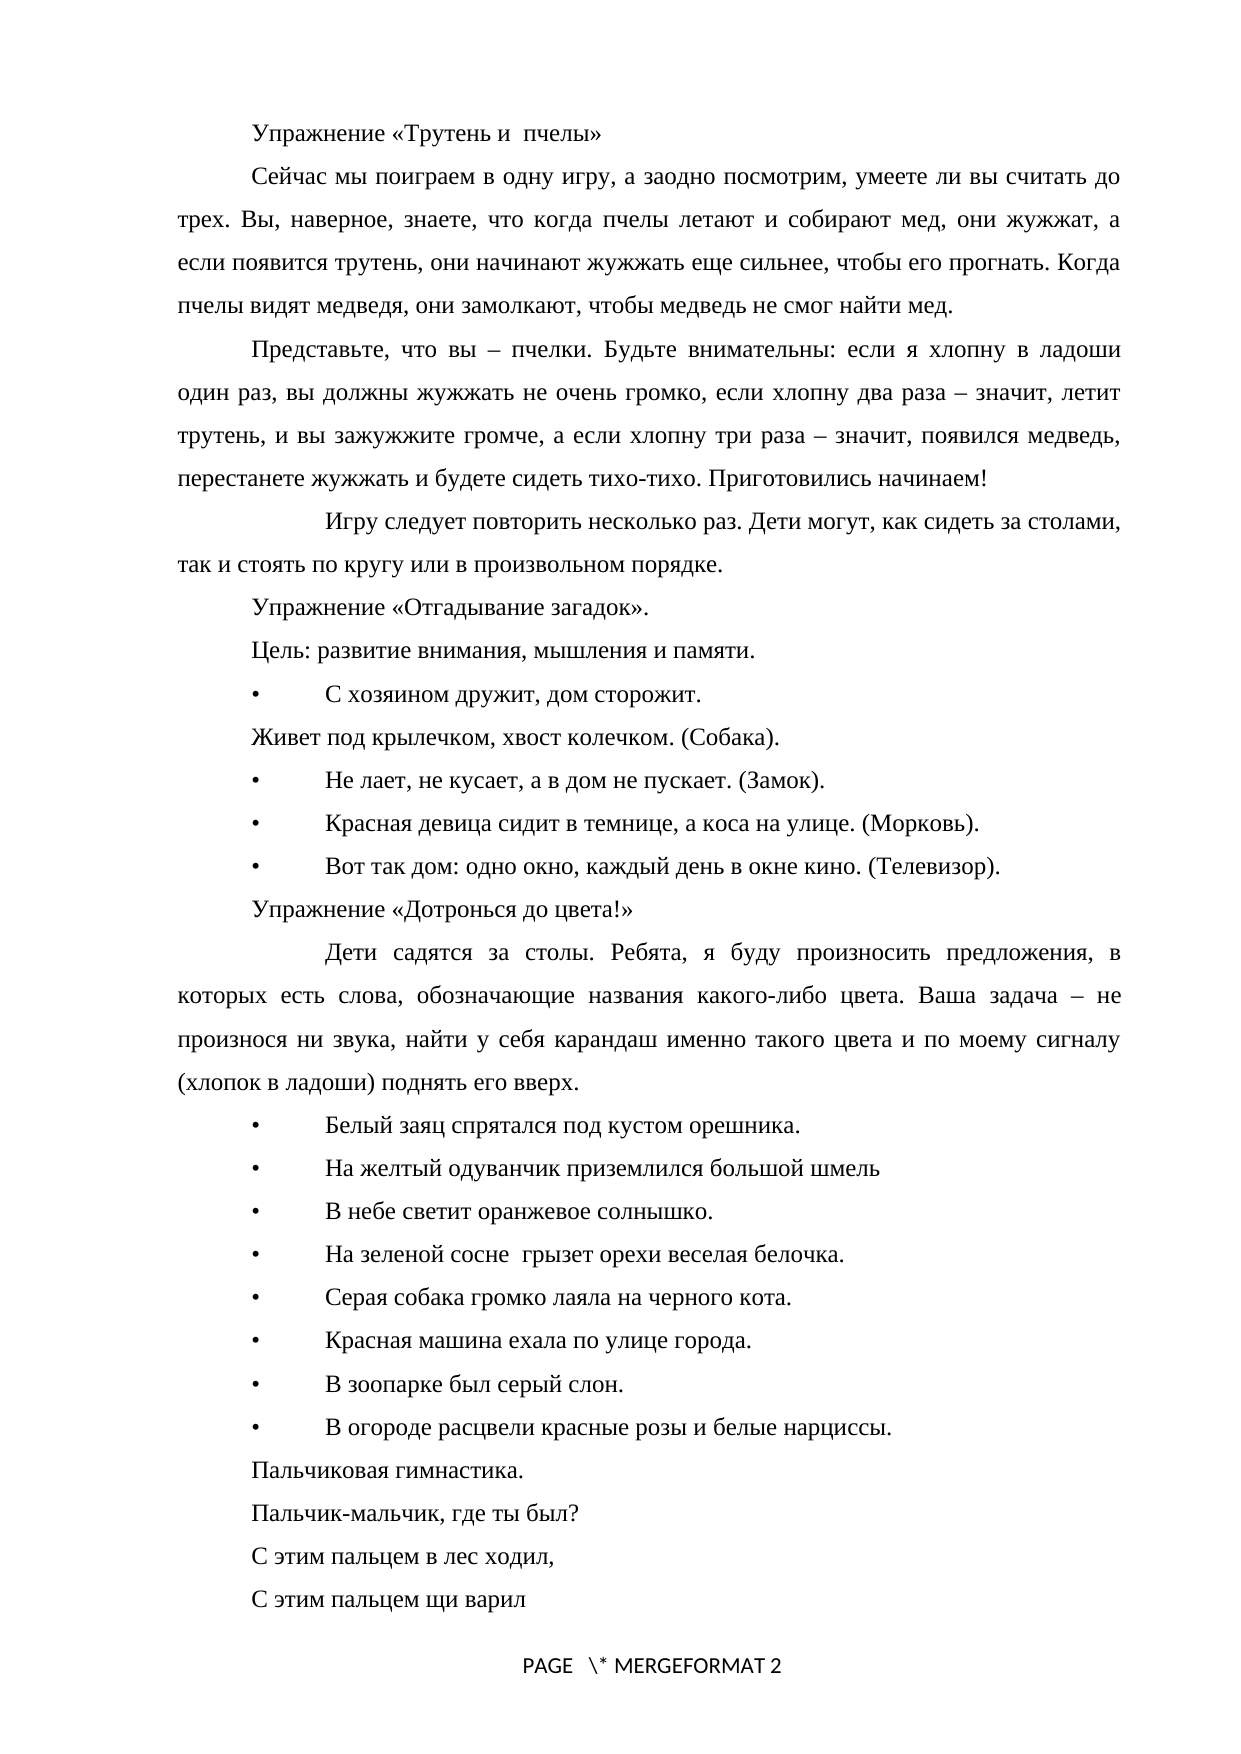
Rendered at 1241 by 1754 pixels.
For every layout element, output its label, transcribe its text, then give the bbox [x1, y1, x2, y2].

text Цель: развитие внимания, мышления и памяти. [177, 636, 1122, 664]
text • Не лает, не кусает, а в дом не пускает. (Замок). [177, 765, 1122, 794]
text Дети садятся за столы. Ребята, я буду произносить предложения, в которых есть слова, обозначающие названия какого-либо цвета. Ваша задача – не произнося ни звука, найти у себя карандаш именно такого цвета и по моему сигналу (хлопок в ладоши) поднять его вверх. [177, 937, 1122, 1096]
text • Красная девица сидит в темнице, а коса на улице. (Морковь). [177, 808, 1122, 837]
text Упражнение «Отгадывание загадок». [177, 592, 1122, 621]
text Упражнение «Трутень и пчелы» [177, 118, 1122, 147]
text • Белый заяц спрятался под кустом орешника. [177, 1110, 1122, 1139]
text • На зеленой сосне грызет орехи веселая белочка. [177, 1239, 1122, 1268]
text Представьте, что вы – пчелки. Будьте внимательны: если я хлопну в ладоши один раз, вы должны жужжать не очень громко, если хлопну два раза – значит, летит трутень, и вы зажужжите громче, а если хлопну три раза – значит, появился медведь, перестанете жужжать и будете сидеть тихо-тихо. Приготовились начинаем! [177, 334, 1122, 492]
text Пальчиковая гимнастика. [177, 1455, 1122, 1484]
text • На желтый одуванчик приземлился большой шмель [177, 1153, 1122, 1182]
text • С хозяином дружит, дом сторожит. [177, 679, 1122, 707]
text • Вот так дом: одно окно, каждый день в окне кино. (Телевизор). [177, 851, 1122, 880]
text Упражнение «Дотронься до цвета!» [177, 894, 1122, 923]
text Живет под крылечком, хвост колечком. (Собака). [177, 722, 1122, 751]
text • В небе светит оранжевое солнышко. [177, 1196, 1122, 1225]
text С этим пальцем в лес ходил, [177, 1541, 1122, 1570]
text • В огороде расцвели красные розы и белые нарциссы. [177, 1412, 1122, 1441]
text Сейчас мы поиграем в одну игру, а заодно посмотрим, умеете ли вы считать до трех. Вы, наверное, знаете, что когда пчелы летают и собирают мед, они жужжат, а если появится трутень, они начинают жужжать еще сильнее, чтобы его прогнать. Когда пчелы видят медведя, они замолкают, чтобы медведь не смог найти мед. [177, 161, 1122, 319]
text С этим пальцем щи варил [177, 1584, 1122, 1613]
text Пальчик-мальчик, где ты был? [177, 1498, 1122, 1527]
text • Красная машина ехала по улице города. [177, 1326, 1122, 1354]
text • Серая собака громко лаяла на черного кота. [177, 1282, 1122, 1311]
text • В зоопарке был серый слон. [177, 1369, 1122, 1397]
text Игру следует повторить несколько раз. Дети могут, как сидеть за столами, так и стоять по кругу или в произвольном порядке. [177, 506, 1122, 578]
